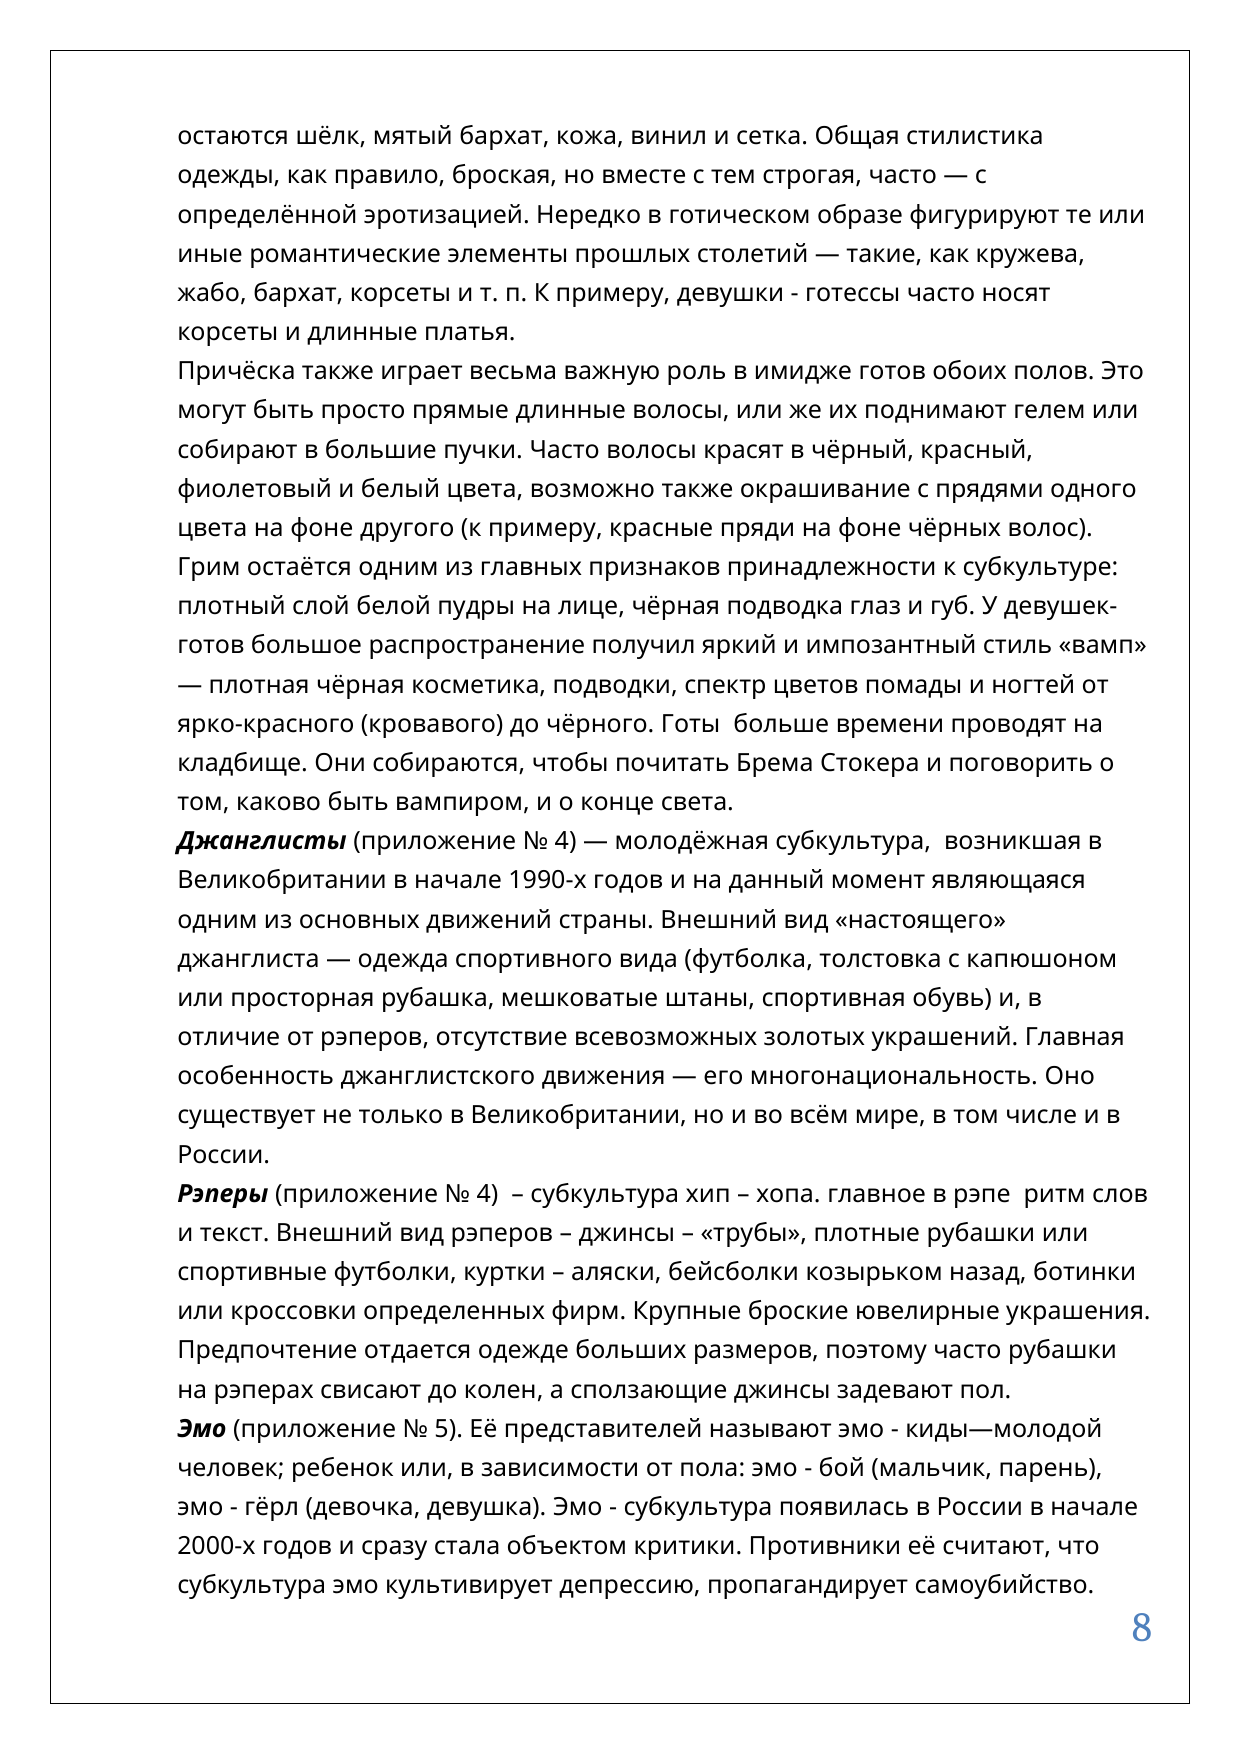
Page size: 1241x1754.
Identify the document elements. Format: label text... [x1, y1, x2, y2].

text Джанглисты (приложение № 4) — молодёжная субкультура, возникшая в Великобритании в начале 1990-х годов и на данный момент являющаяся одним из основных движений страны. Внешний вид «настоящего» джанглиста — одежда спортивного вида (футболка, толстовка с капюшоном или просторная рубашка, мешковатые штаны, спортивная обувь) и, в отличие от рэперов, отсутствие всевозможных золотых украшений. Главная особенность джанглистского движения — его многонациональность. Оно существует не только в Великобритании, но и во всём мире, в том числе и в России. [177, 823, 1152, 1170]
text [177, 118, 1152, 348]
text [177, 1411, 1152, 1601]
text Рэперы (приложение № 4) – субкультура хип – хопа. главное в рэпе ритм слов и текст. Внешний вид рэперов – джинсы – «трубы», плотные рубашки или спортивные футболки, куртки – аляски, бейсболки козырьком назад, ботинки или кроссовки определенных фирм. Крупные броские ювелирные украшения. Предпочтение отдается одежде больших размеров, поэтому часто рубашки на рэперах свисают до колен, а сползающие джинсы задевают пол. [177, 1176, 1152, 1405]
text Причёска также играет весьма важную роль в имидже готов обоих полов. Это могут быть просто прямые длинные волосы, или же их поднимают гелем или собирают в большие пучки. Часто волосы красят в чёрный, красный, фиолетовый и белый цвета, возможно также окрашивание с прядями одного цвета на фоне другого (к примеру, красные пряди на фоне чёрных волос). Грим остаётся одним из главных признаков принадлежности к субкультуре: плотный слой белой пудры на лице, чёрная подводка глаз и губ. У девушек-готов большое распространение получил яркий и импозантный стиль «вамп» — плотная чёрная косметика, подводки, спектр цветов помады и ногтей от ярко-красного (кровавого) до чёрного. Готы больше времени проводят на кладбище. Они собираются, чтобы почитать Брема Стокера и поговорить о том, каково быть вампиром, и о конце света. [177, 353, 1152, 818]
